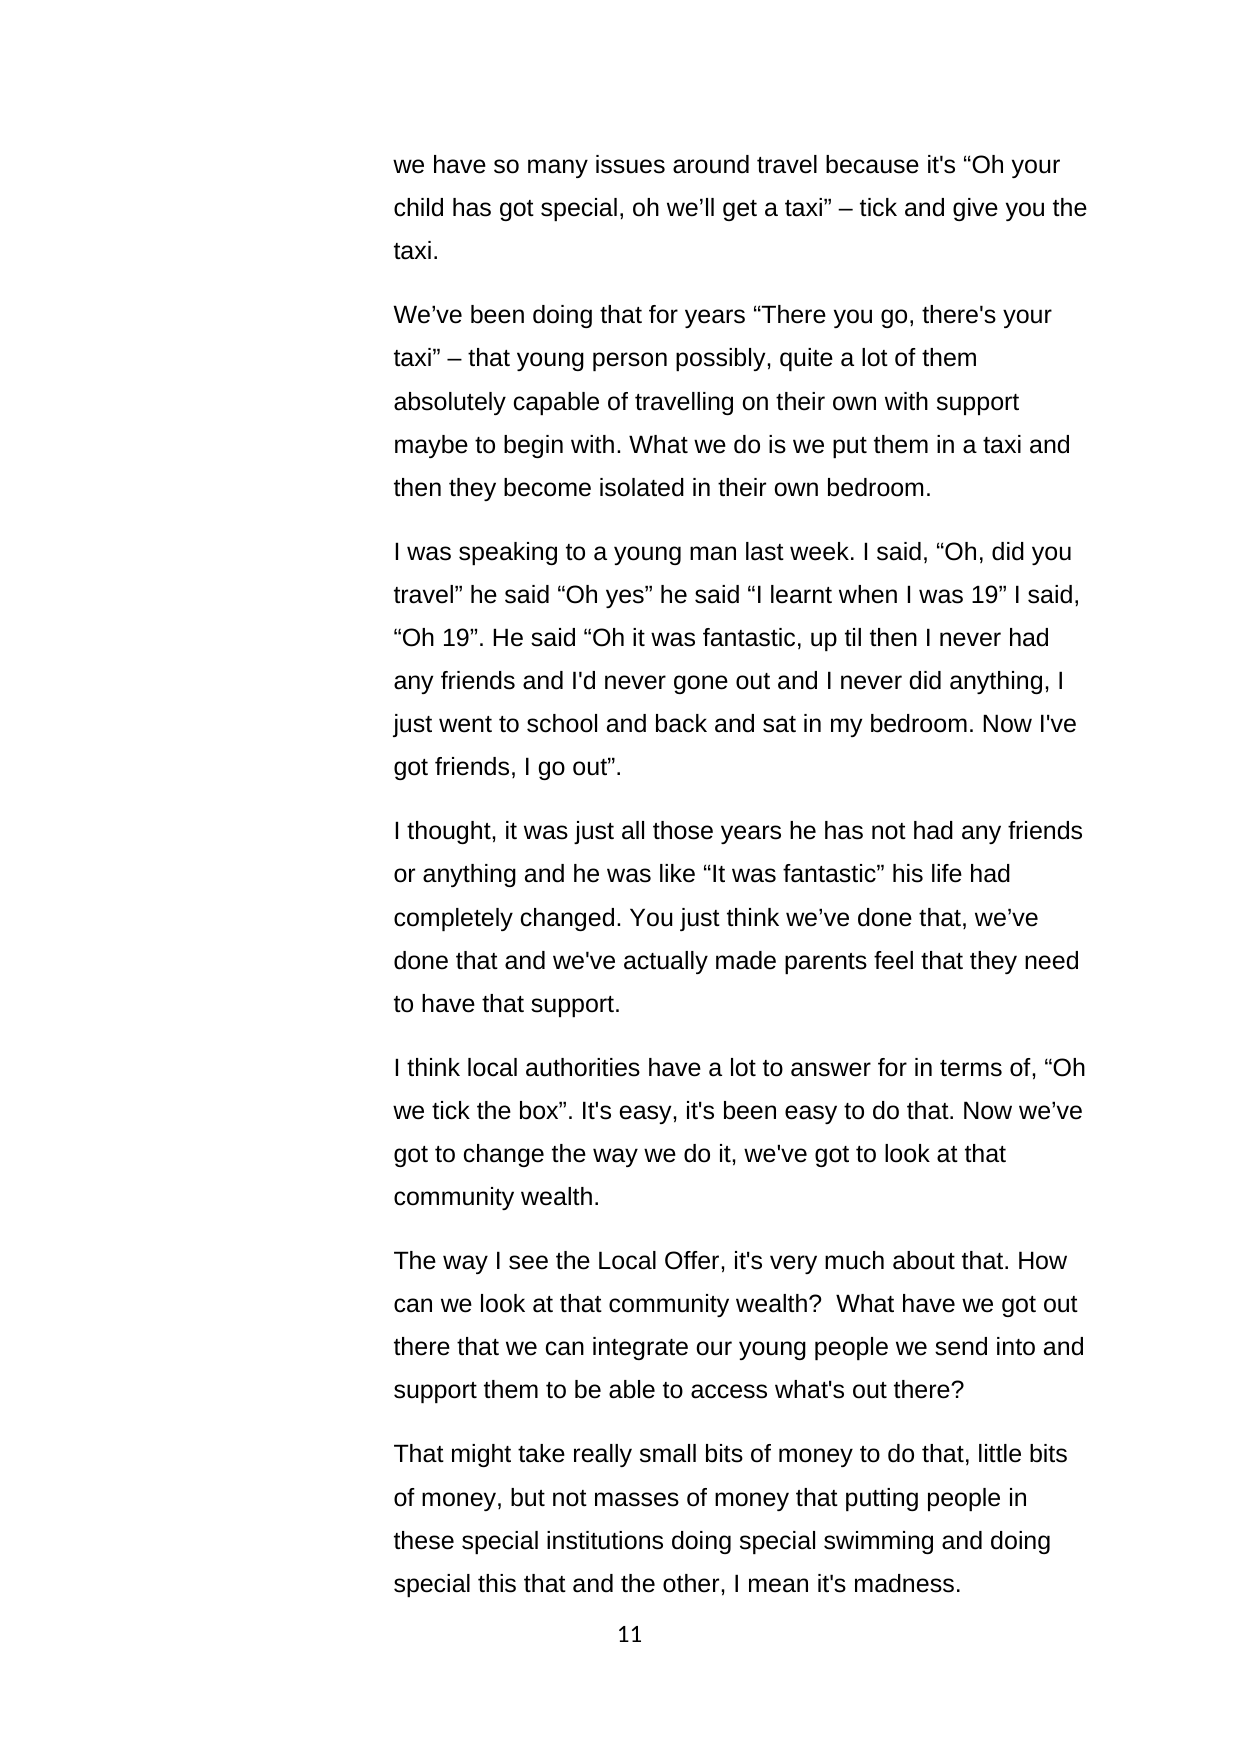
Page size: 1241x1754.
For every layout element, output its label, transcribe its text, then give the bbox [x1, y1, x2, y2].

text I was speaking to a young man last week. I said, “Oh, did you travel” he said “Oh yes” he said “I learnt when I was 19” I said, “Oh 19”. He said “Oh it was fantastic, up til then I never had any friends and I'd never gone out and I never did anything, I just went to school and back and sat in my bedroom. Now I've got friends, I go out”. [168, 537, 1090, 781]
text We’ve been doing that for years “There you go, there's your taxi” – that young person possibly, quite a lot of them absolutely capable of travelling on their own with support maybe to begin with. What we do is we put them in a taxi and then they become isolated in their own bedroom. [393, 300, 1090, 501]
text I thought, it was just all those years he has not had any friends or anything and he was like “It was fantastic” his life had completely changed. You just think we’ve done that, we’ve done that and we've actually made parents feel that they need to have that support. [393, 816, 1090, 1017]
text The way I see the Local Offer, it's very much about that. How can we look at that community wealth? What have we got out there that we can integrate our young people we send into and support them to be able to access what's out there? [393, 1246, 1090, 1404]
text That might take really small bits of money to do that, little bits of money, but not masses of money that putting people in these special institutions doing special swimming and doing special this that and the other, I mean it's madness. [393, 1439, 1090, 1597]
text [168, 150, 1090, 265]
text I think local authorities have a lot to answer for in terms of, “Oh we tick the box”. It's easy, it's been easy to do that. Now we’ve got to change the way we do it, we've got to look at that community wealth. [393, 1053, 1090, 1211]
